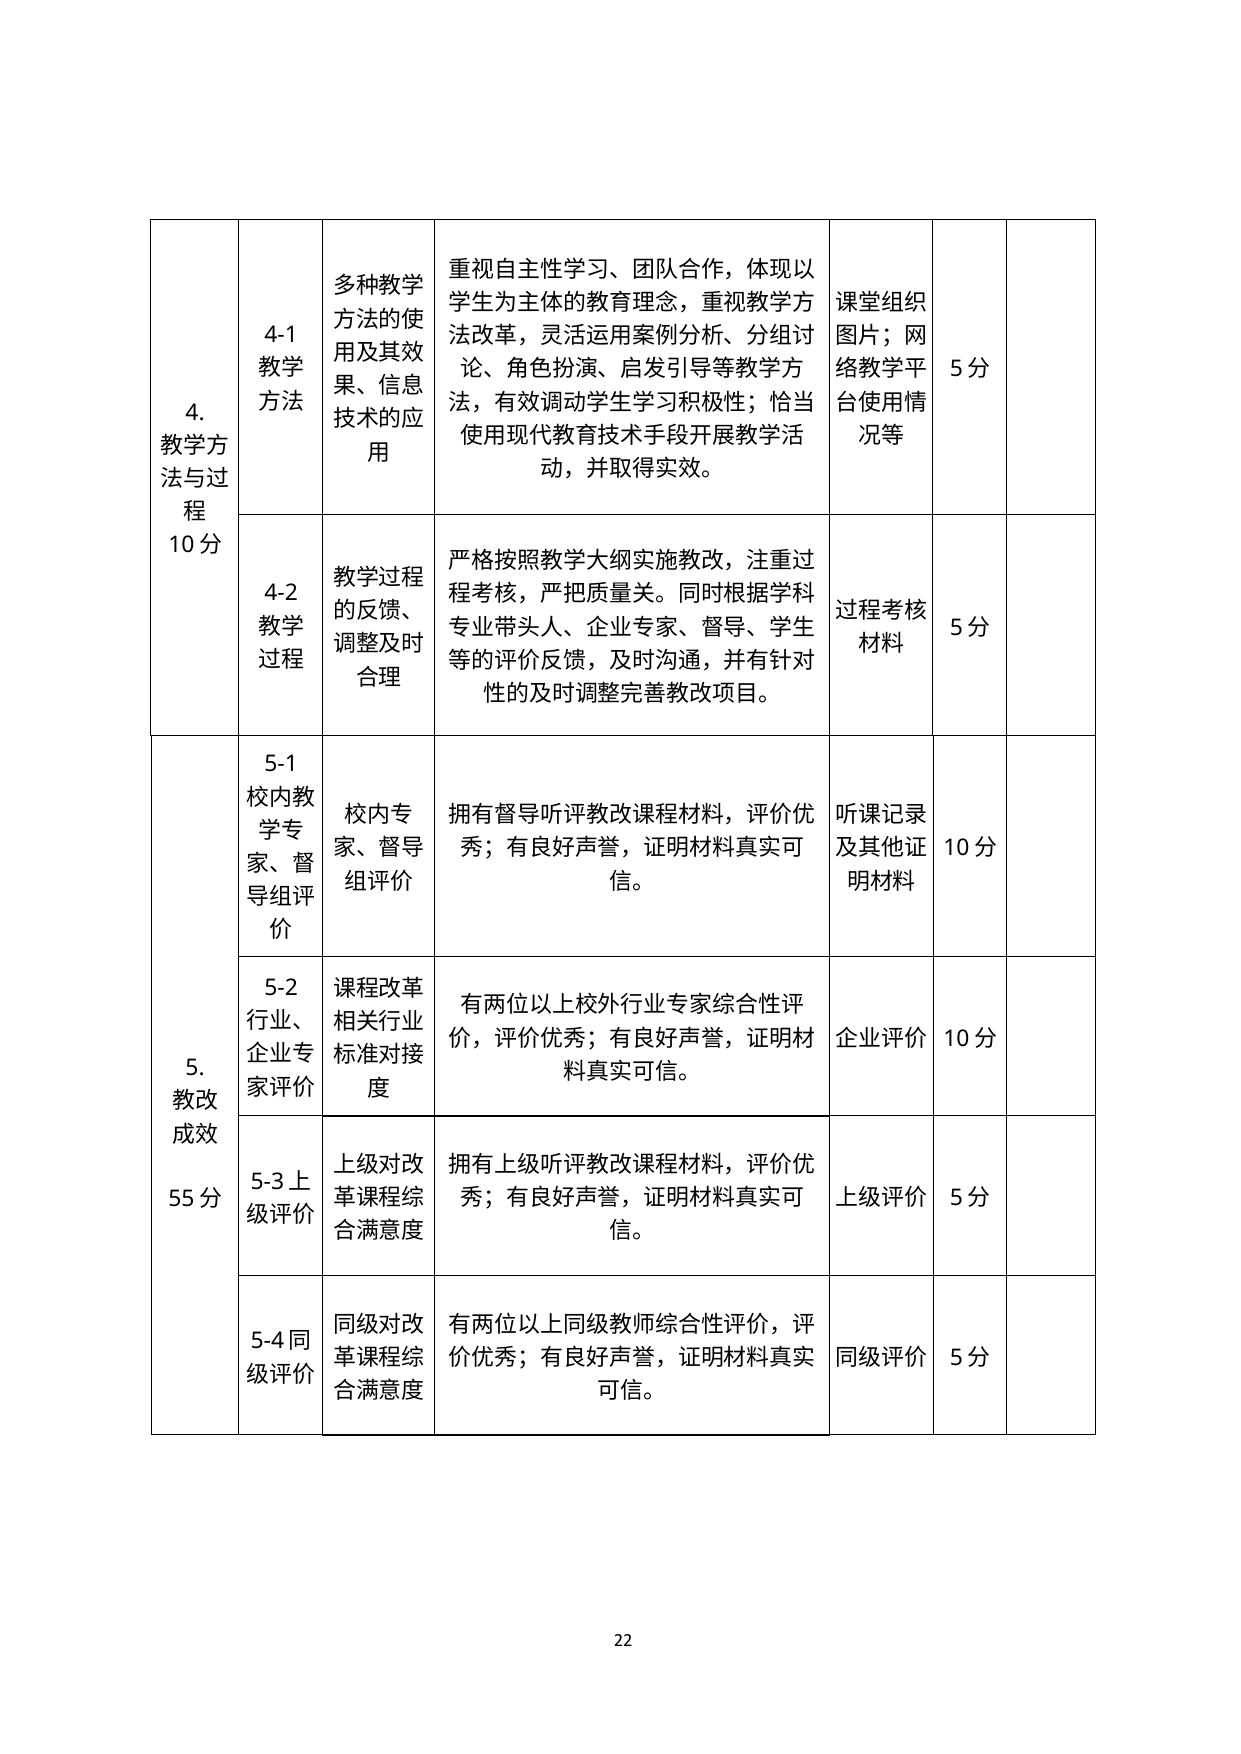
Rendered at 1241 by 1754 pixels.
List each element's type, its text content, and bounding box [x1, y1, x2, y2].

table_cell 课程改革相关行业标准对接度 [323, 957, 434, 1115]
table_cell [1007, 220, 1095, 514]
table_cell 拥有督导听评教改课程材料，评价优秀；有良好声誉，证明材料真实可信。 [435, 736, 829, 956]
table_cell [1007, 1276, 1095, 1434]
table_cell 听课记录及其他证明材料 [830, 736, 933, 956]
table_cell 5分 [934, 1116, 1006, 1275]
table_cell 重视自主性学习、团队合作，体现以学生为主体的教育理念，重视教学方法改革，灵活运用案例分析、分组讨论、角色扮演、启发引导等教学方法，有效调动学生学习积极性；恰当使用现代教育技术手段开展教学活动，并取得实效。 [435, 220, 829, 514]
table_cell 同级评价 [830, 1276, 933, 1434]
table_cell [1007, 957, 1095, 1115]
table_cell 同级对改革课程综合满意度 [323, 1276, 434, 1434]
table_cell 课堂组织图片；网络教学平台使用情况等 [830, 220, 932, 514]
table_cell 10分 [934, 957, 1006, 1115]
table_cell [1007, 1116, 1095, 1275]
table_cell [1007, 515, 1095, 735]
table_cell 拥有上级听评教改课程材料，评价优秀；有良好声誉，证明材料真实可信。 [435, 1117, 829, 1275]
table_cell 教学过程的反馈、调整及时合理 [323, 515, 434, 735]
table_cell 过程考核材料 [830, 515, 932, 735]
table_cell 5分 [933, 515, 1006, 735]
table_cell 10分 [934, 736, 1006, 956]
table_cell 5-3上级评价 [239, 1116, 322, 1275]
table_cell 4-2 教学 过程 [239, 515, 322, 735]
table_cell 企业评价 [830, 957, 933, 1115]
table_cell 校内专家、督导组评价 [323, 736, 434, 956]
table_cell 有两位以上校外行业专家综合性评价，评价优秀；有良好声誉，证明材料真实可信。 [435, 957, 829, 1115]
table_cell 5. 教改 成效 55分 [152, 736, 238, 1434]
table_cell 上级对改革课程综合满意度 [323, 1117, 434, 1275]
table_cell 上级评价 [830, 1116, 933, 1275]
table_cell 多种教学方法的使用及其效果、信息技术的应用 [323, 220, 434, 514]
table_cell [1007, 736, 1095, 956]
table_cell 4-1 教学 方法 [239, 220, 322, 514]
table_cell 严格按照教学大纲实施教改，注重过程考核，严把质量关。同时根据学科专业带头人、企业专家、督导、学生等的评价反馈，及时沟通，并有针对性的及时调整完善教改项目。 [435, 515, 829, 735]
table_cell 5-2 行业、企业专家评价 [239, 957, 322, 1115]
table_cell 5-4同级评价 [239, 1276, 322, 1434]
table_cell 4. 教学方法与过程 10分 [151, 220, 238, 735]
table_cell 有两位以上同级教师综合性评价，评价优秀；有良好声誉，证明材料真实可信。 [435, 1276, 829, 1434]
table_cell 5分 [933, 220, 1006, 514]
table_cell 5-1 校内教学专家、督导组评价 [239, 736, 322, 956]
table_cell 5分 [934, 1276, 1006, 1434]
